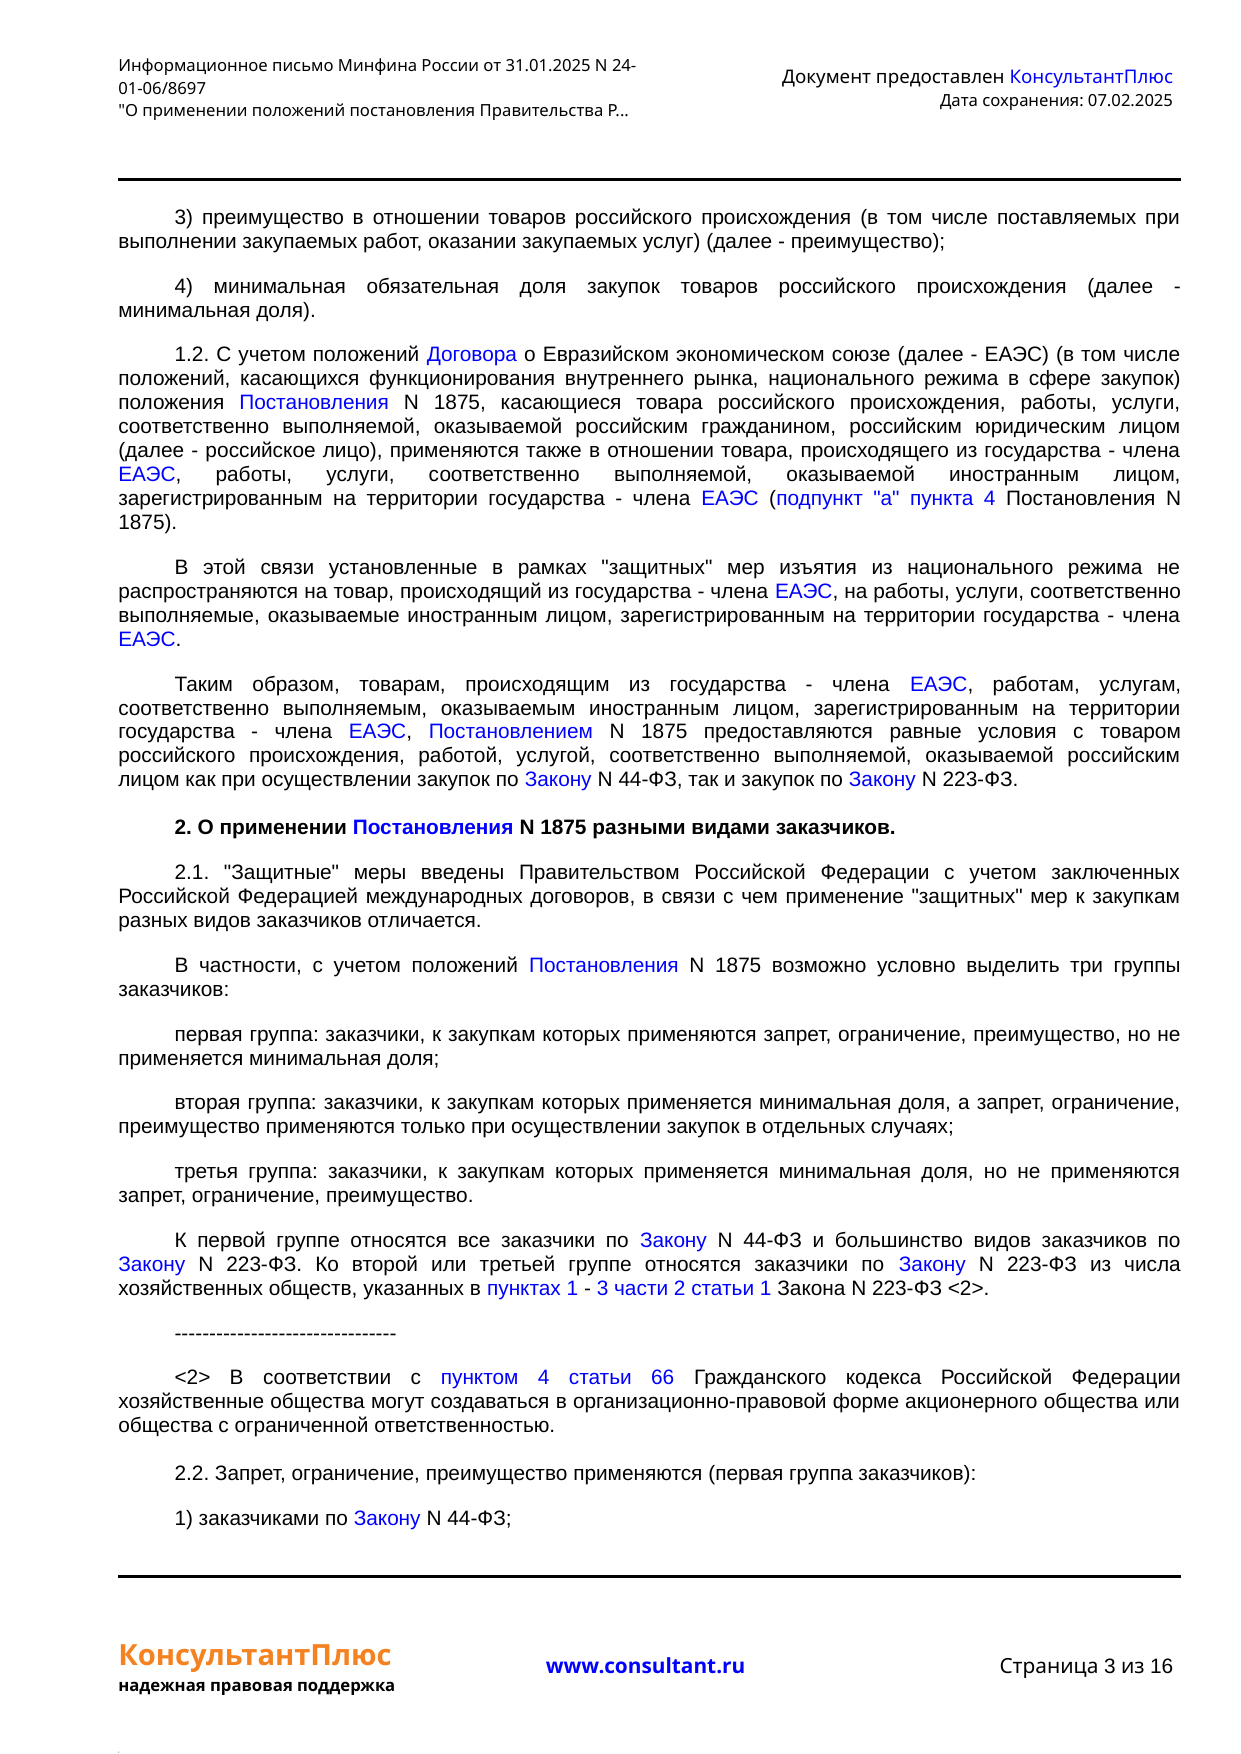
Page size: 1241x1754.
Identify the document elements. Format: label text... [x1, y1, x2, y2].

text 2.2. Запрет, ограничение, преимущество применяются (первая группа заказчиков): [118, 1461, 1181, 1485]
text <2> В соответствии с пунктом 4 статьи 66 Гражданского кодекса Российской Федерации хозяйственные общества могут создаваться в организационно-правовой форме акционерного общества или общества с ограниченной ответственностью. [118, 1365, 1181, 1437]
text 2.1. "Защитные" меры введены Правительством Российской Федерации с учетом заключенных Российской Федерацией международных договоров, в связи с чем применение "защитных" мер к закупкам разных видов заказчиков отличается. [118, 860, 1181, 932]
text К первой группе относятся все заказчики по Закону N 44-ФЗ и большинство видов заказчиков по Закону N 223-ФЗ. Ко второй или третьей группе относятся заказчики по Закону N 223-ФЗ из числа хозяйственных обществ, указанных в пунктах 1 - 3 части 2 статьи 1 Закона N 223-ФЗ <2>. [118, 1228, 1181, 1299]
text -------------------------------- [118, 1320, 1181, 1344]
title 2. О применении Постановления N 1875 разными видами заказчиков. [118, 815, 1181, 839]
text 1.2. С учетом положений Договора о Евразийском экономическом союзе (далее - ЕАЭС) (в том числе положений, касающихся функционирования внутреннего рынка, национального режима в сфере закупок) положения Постановления N 1875, касающиеся товара российского происхождения, работы, услуги, соответственно выполняемой, оказываемой российским гражданином, российским юридическим лицом (далее - российское лицо), применяются также в отношении товара, происходящего из государства - члена ЕАЭС, работы, услуги, соответственно выполняемой, оказываемой иностранным лицом, зарегистрированным на территории государства - члена ЕАЭС (подпункт "а" пункта 4 Постановления N 1875). [118, 342, 1181, 534]
text первая группа: заказчики, к закупкам которых применяются запрет, ограничение, преимущество, но не применяется минимальная доля; [118, 1021, 1181, 1069]
text В частности, с учетом положений Постановления N 1875 возможно условно выделить три группы заказчиков: [118, 953, 1181, 1001]
text третья группа: заказчики, к закупкам которых применяется минимальная доля, но не применяются запрет, ограничение, преимущество. [118, 1159, 1181, 1207]
text вторая группа: заказчики, к закупкам которых применяется минимальная доля, а запрет, ограничение, преимущество применяются только при осуществлении закупок в отдельных случаях; [118, 1090, 1181, 1138]
text Таким образом, товарам, происходящим из государства - члена ЕАЭС, работам, услугам, соответственно выполняемым, оказываемым иностранным лицом, зарегистрированным на территории государства - члена ЕАЭС, Постановлением N 1875 предоставляются равные условия с товаром российского происхождения, работой, услугой, соответственно выполняемой, оказываемой российским лицом как при осуществлении закупок по Закону N 44-ФЗ, так и закупок по Закону N 223-ФЗ. [118, 671, 1181, 791]
text 1) заказчиками по Закону N 44-ФЗ; [118, 1506, 1181, 1530]
text В этой связи установленные в рамках "защитных" мер изъятия из национального режима не распространяются на товар, происходящий из государства - члена ЕАЭС, на работы, услуги, соответственно выполняемые, оказываемые иностранным лицом, зарегистрированным на территории государства - члена ЕАЭС. [118, 555, 1181, 651]
text 3) преимущество в отношении товаров российского происхождения (в том числе поставляемых при выполнении закупаемых работ, оказании закупаемых услуг) (далее - преимущество); [118, 205, 1181, 253]
text 4) минимальная обязательная доля закупок товаров российского происхождения (далее - минимальная доля). [118, 273, 1181, 321]
